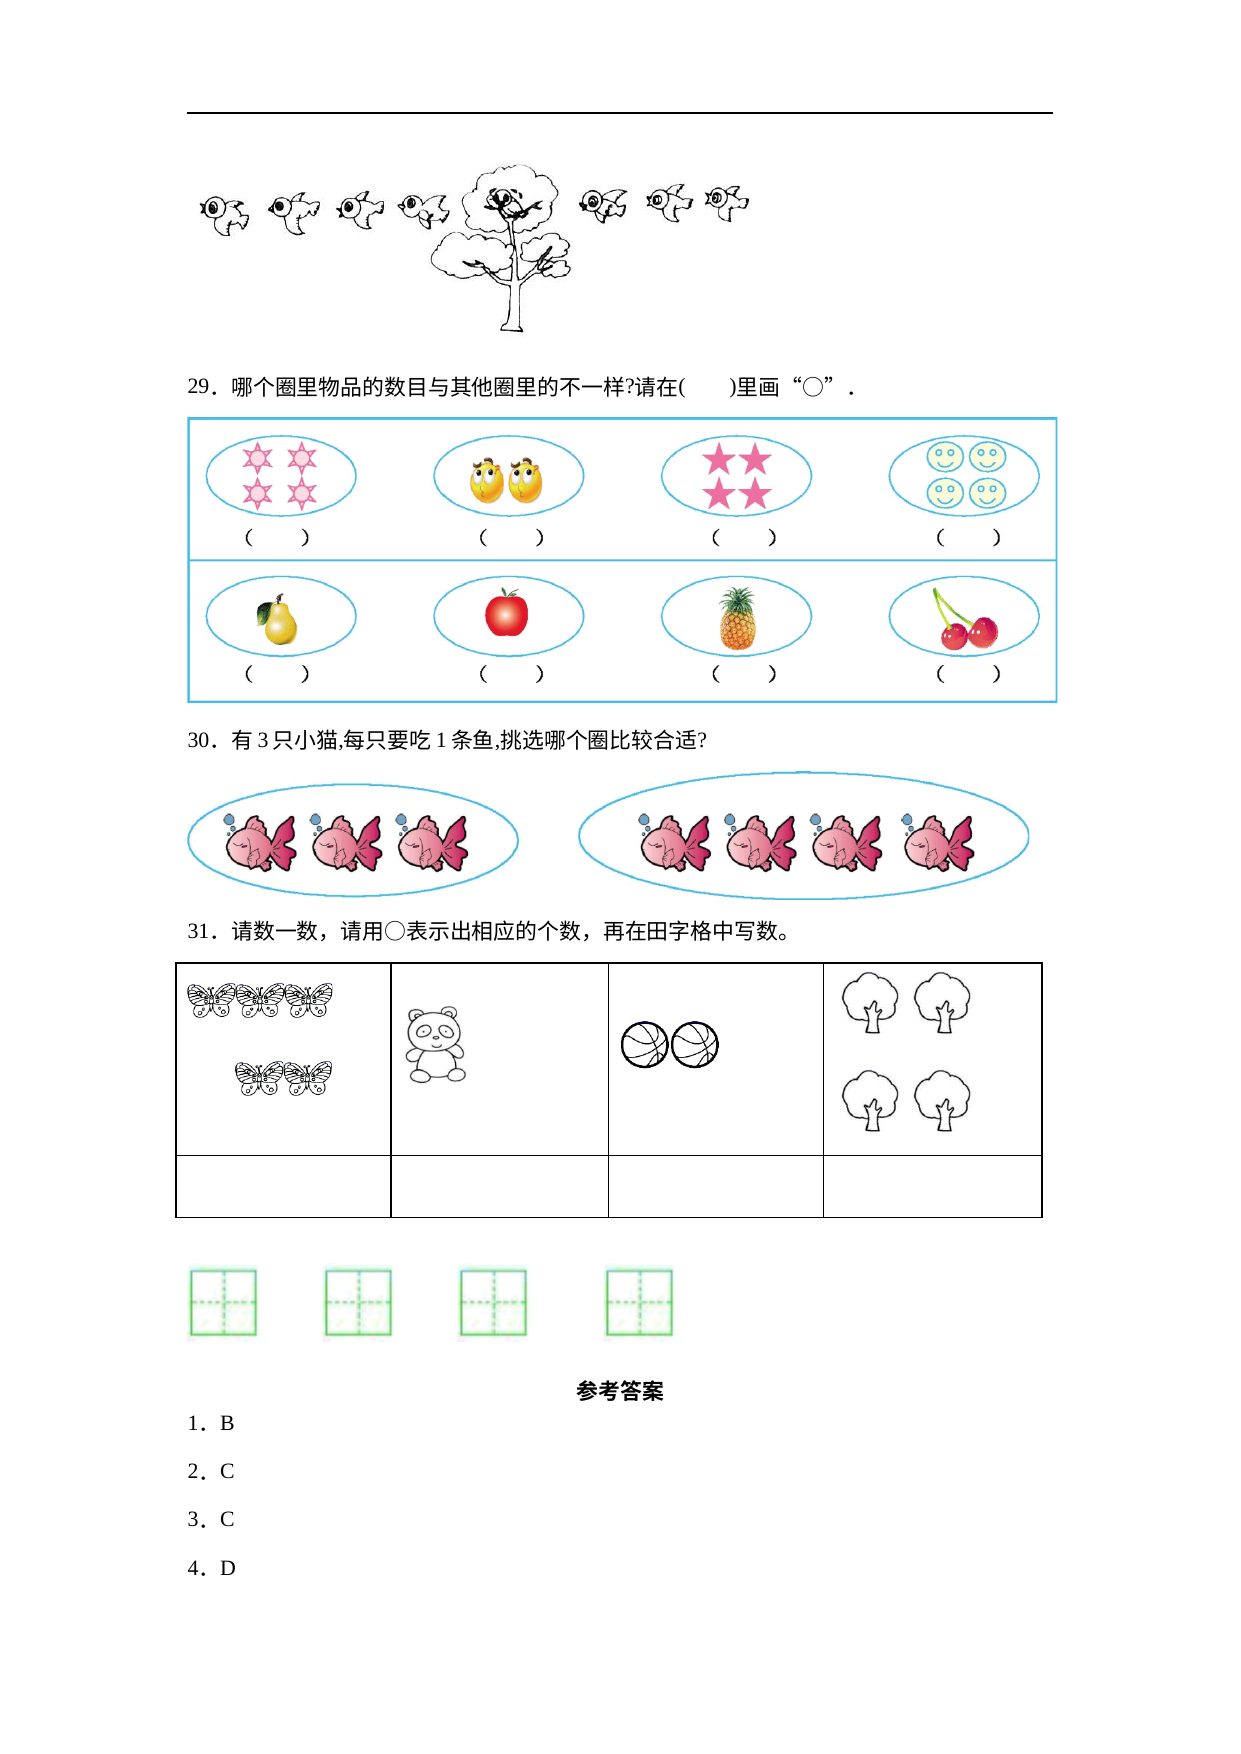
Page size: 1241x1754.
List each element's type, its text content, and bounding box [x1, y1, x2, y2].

picture [235, 1059, 332, 1096]
picture [187, 981, 333, 1018]
text 1．B [187, 1406, 1053, 1438]
table_cell [824, 1156, 1041, 1217]
text 参考答案 [187, 1373, 1053, 1406]
text 3．C [187, 1503, 1053, 1535]
table_cell [177, 1156, 390, 1217]
table_header [824, 964, 1041, 1154]
text 4．D [187, 1551, 1053, 1583]
picture [603, 1263, 679, 1342]
table_cell [392, 1156, 608, 1217]
picture [187, 1263, 263, 1342]
picture [619, 1020, 720, 1069]
picture [834, 1069, 979, 1134]
text 2．C [187, 1454, 1053, 1487]
text 30．有3只小猫,每只要吃1条鱼,挑选哪个圈比较合适? [187, 723, 1053, 756]
table_header [177, 964, 390, 1154]
text 29．哪个圈里物品的数目与其他圈里的不一样?请在( )里画“○”． [187, 369, 1053, 402]
table_header [392, 964, 608, 1154]
text 31．请数一数，请用○表示出相应的个数，再在田字格中写数。 [187, 914, 1053, 946]
picture [457, 1263, 533, 1342]
picture [402, 1004, 468, 1084]
picture [187, 771, 1030, 900]
picture [187, 162, 758, 339]
picture [834, 971, 979, 1036]
table_header [609, 964, 823, 1154]
picture [322, 1263, 398, 1342]
picture [187, 417, 1058, 703]
table_cell [609, 1156, 823, 1217]
